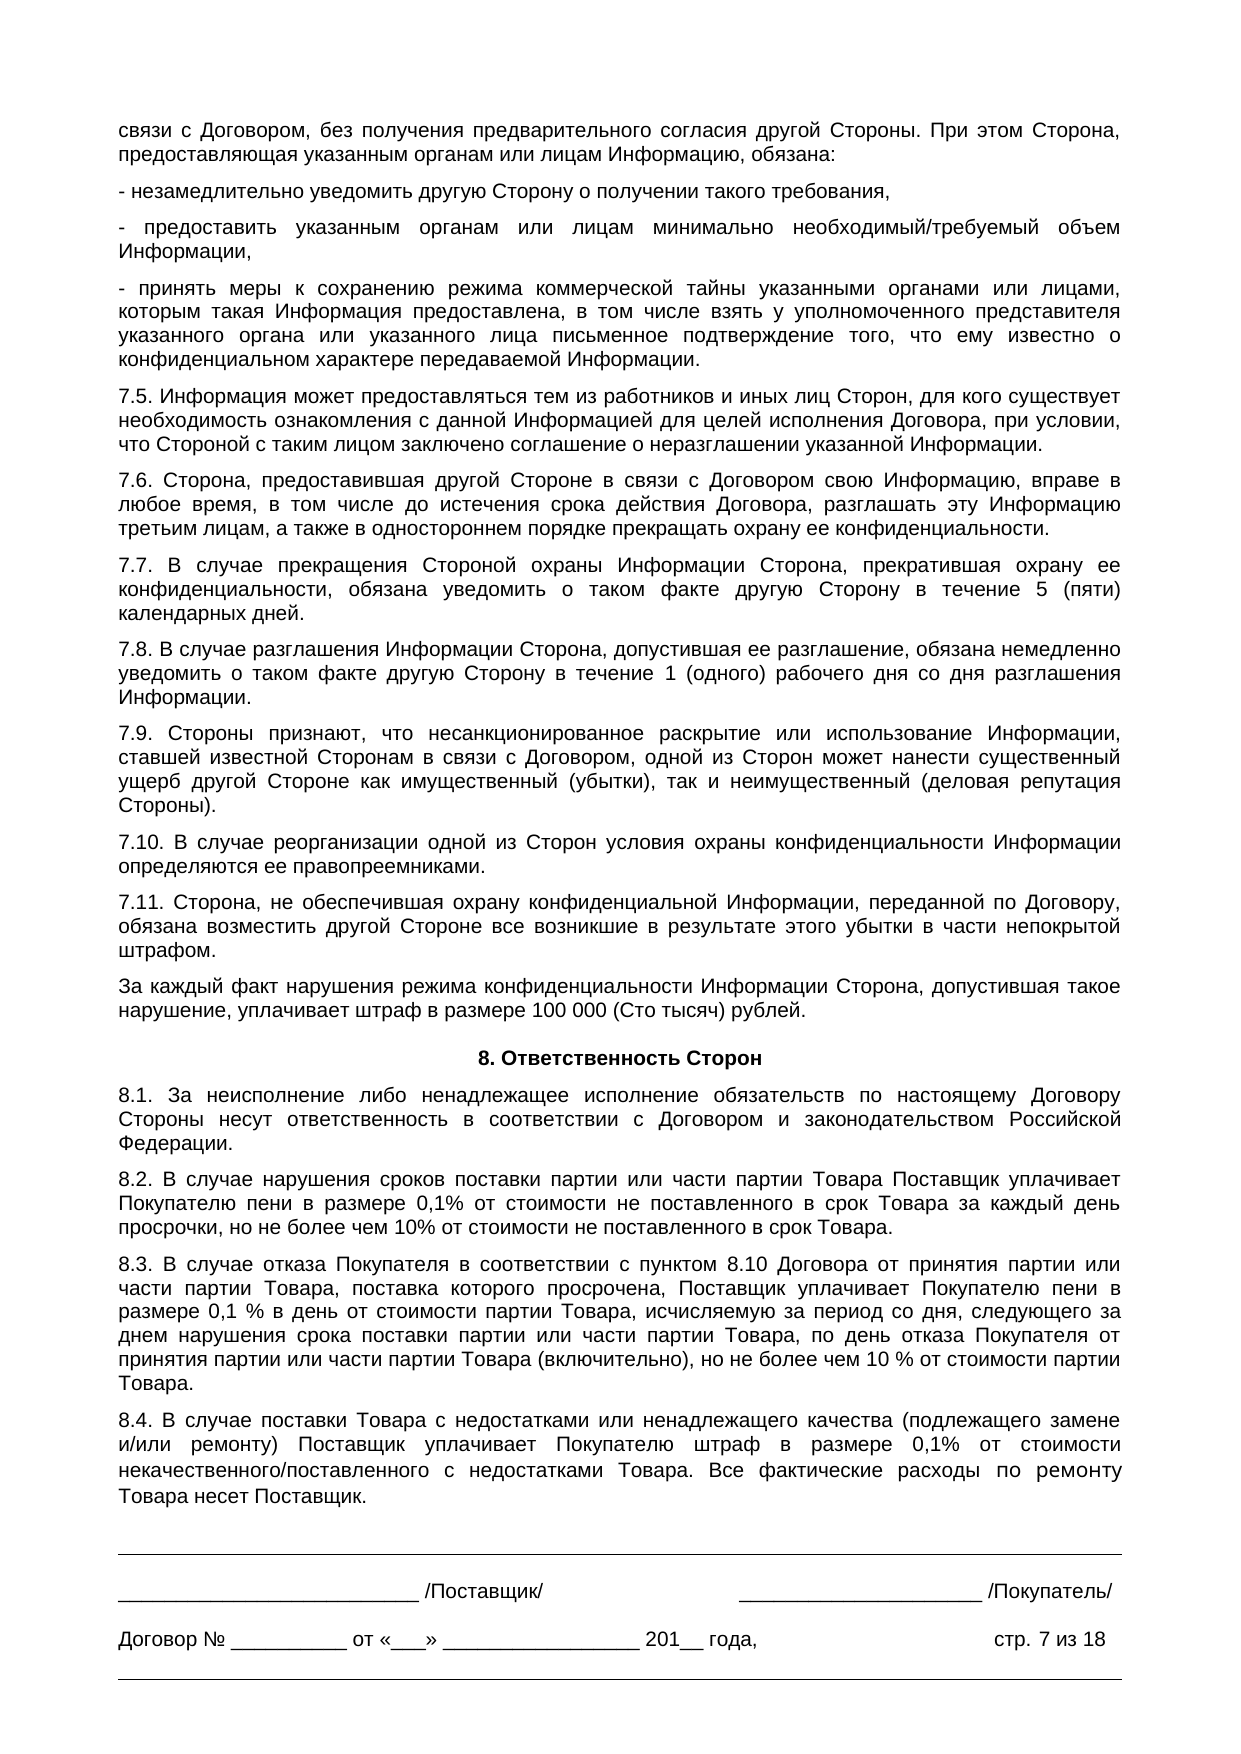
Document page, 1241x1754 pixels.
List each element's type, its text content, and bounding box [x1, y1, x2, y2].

text - принять меры к сохранению режима коммерческой тайны указанными органами или лицами, которым такая Информация предоставлена, в том числе взять у уполномоченного представителя указанного органа или указанного лица письменное подтверждение того, что ему известно о конфиденциальном характере передаваемой Информации. [118, 275, 1122, 371]
text 7.7. В случае прекращения Стороной охраны Информации Сторона, прекратившая охрану ее конфиденциальности, обязана уведомить о таком факте другую Сторону в течение 5 (пяти) календарных дней. [118, 552, 1122, 624]
text 7.5. Информация может предоставляться тем из работников и иных лиц Сторон, для кого существует необходимость ознакомления с данной Информацией для целей исполнения Договора, при условии, что Стороной с таким лицом заключено соглашение о неразглашении указанной Информации. [118, 384, 1122, 456]
text 8.2. В случае нарушения сроков поставки партии или части партии Товара Поставщик уплачивает Покупателю пени в размере 0,1% от стоимости не поставленного в срок Товара за каждый день просрочки, но не более чем 10% от стоимости не поставленного в срок Товара. [118, 1167, 1122, 1239]
text - незамедлительно уведомить другую Сторону о получении такого требования, [118, 178, 1122, 202]
text 7.8. В случае разглашения Информации Сторона, допустившая ее разглашение, обязана немедленно уведомить о таком факте другую Сторону в течение 1 (одного) рабочего дня со дня разглашения Информации. [118, 637, 1122, 709]
text 8.4. В случае поставки Товара с недостатками или ненадлежащего качества (подлежащего замене и/или ремонту) Поставщик уплачивает Покупателю штраф в размере 0,1% от стоимости некачественного/поставленного с недостатками Товара. Все фактические расходы по ремонту Товара несет Поставщик. [118, 1408, 1122, 1508]
text 7.11. Сторона, не обеспечившая охрану конфиденциальной Информации, переданной по Договору, обязана возместить другой Стороне все возникшие в результате этого убытки в части непокрытой штрафом. [118, 890, 1122, 962]
text За каждый факт нарушения режима конфиденциальности Информации Сторона, допустившая такое нарушение, уплачивает штраф в размере 100 000 (Сто тысяч) рублей. [118, 974, 1122, 1022]
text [118, 118, 1122, 166]
text 7.6. Сторона, предоставившая другой Стороне в связи с Договором свою Информацию, вправе в любое время, в том числе до истечения срока действия Договора, разглашать эту Информацию третьим лицам, а также в одностороннем порядке прекращать охрану ее конфиденциальности. [118, 468, 1122, 540]
text 7.9. Стороны признают, что несанкционированное раскрытие или использование Информации, ставшей известной Сторонам в связи с Договором, одной из Сторон может нанести существенный ущерб другой Стороне как имущественный (убытки), так и неимущественный (деловая репутация Стороны). [118, 721, 1122, 817]
text - предоставить указанным органам или лицам минимально необходимый/требуемый объем Информации, [118, 215, 1122, 263]
text 7.10. В случае реорганизации одной из Сторон условия охраны конфиденциальности Информации определяются ее правопреемниками. [118, 829, 1122, 877]
text 8.3. В случае отказа Покупателя в соответствии с пунктом 8.10 Договора от принятия партии или части партии Товара, поставка которого просрочена, Поставщик уплачивает Покупателю пени в размере 0,1 % в день от стоимости партии Товара, исчисляемую за период со дня, следующего за днем нарушения срока поставки партии или части партии Товара, по день отказа Покупателя от принятия партии или части партии Товара (включительно), но не более чем 10 % от стоимости партии Товара. [118, 1251, 1122, 1395]
text 8. Ответственность Сторон [118, 1046, 1122, 1070]
text 8.1. За неисполнение либо ненадлежащее исполнение обязательств по настоящему Договору Стороны несут ответственность в соответствии с Договором и законодательством Российской Федерации. [118, 1083, 1122, 1154]
